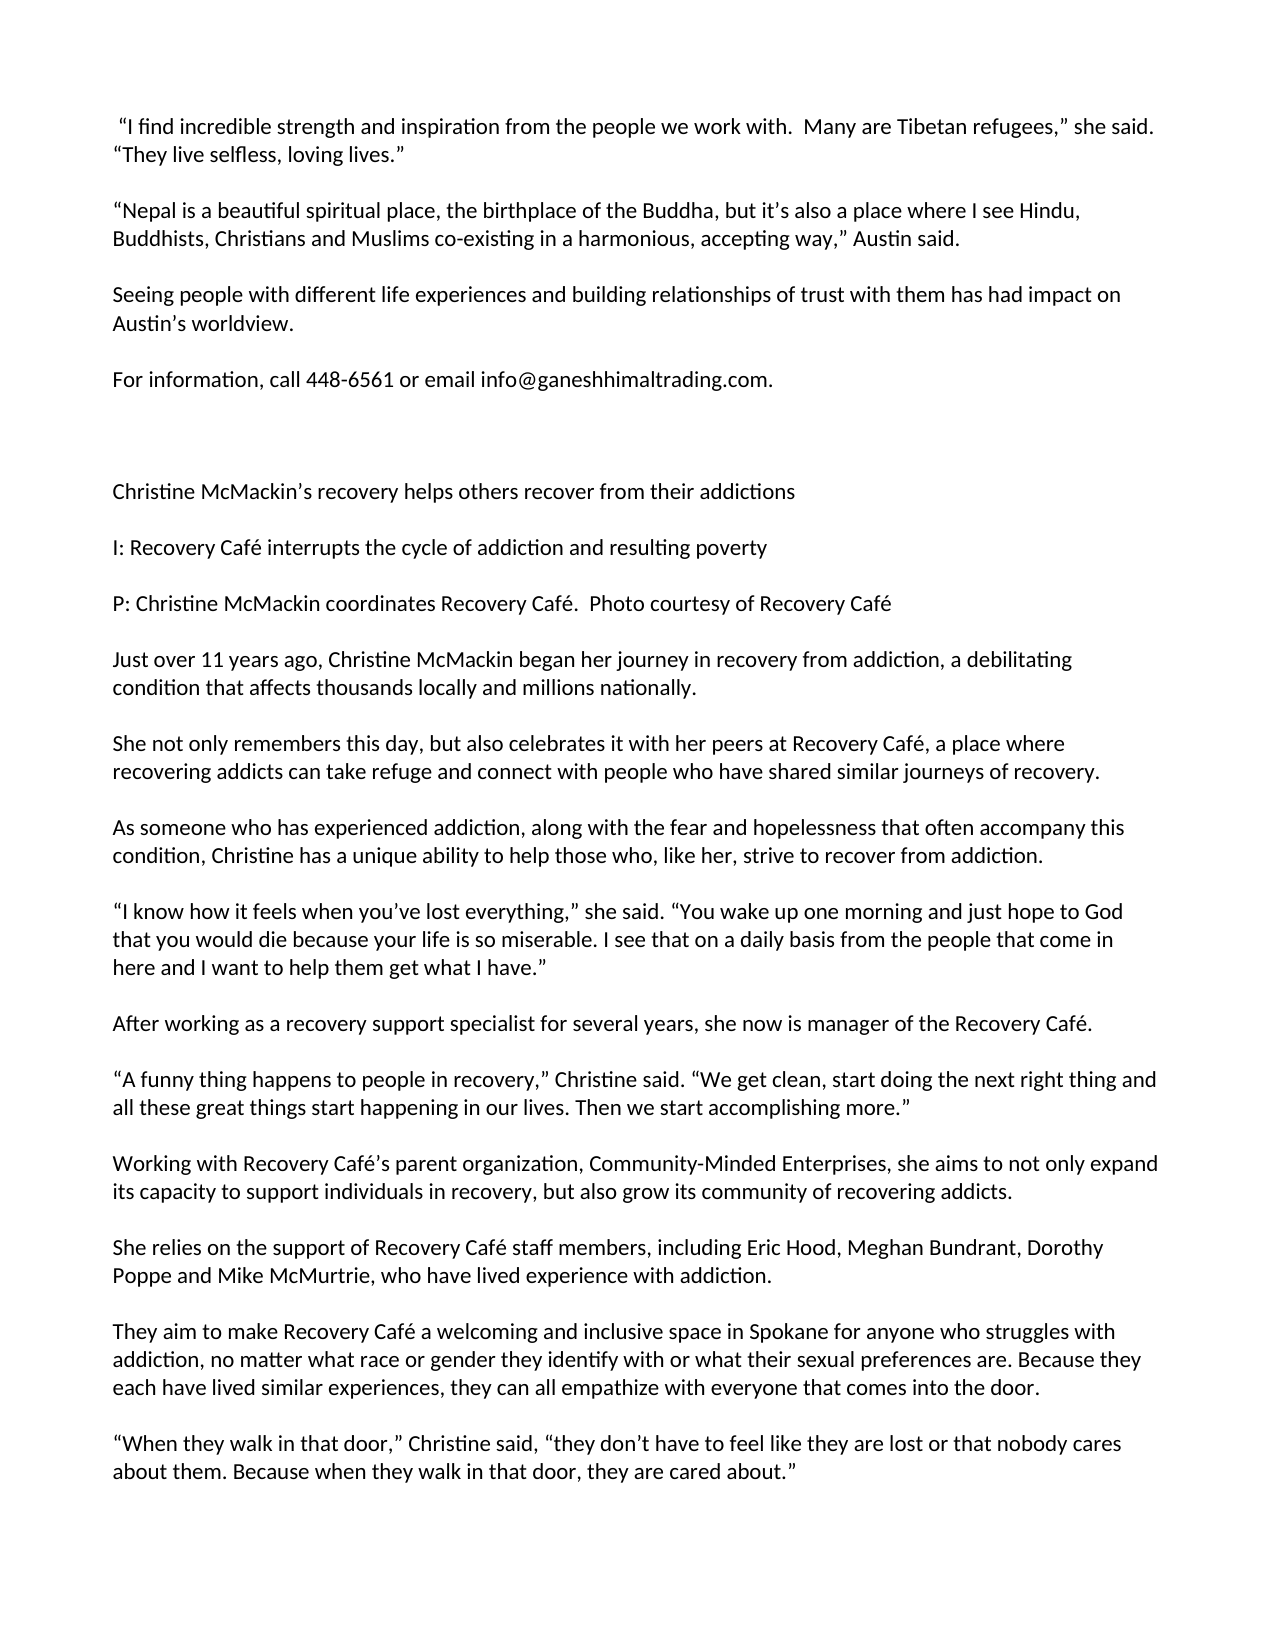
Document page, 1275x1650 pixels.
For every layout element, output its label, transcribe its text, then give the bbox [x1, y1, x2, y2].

text “A funny thing happens to people in recovery,” Christine said. “We get clean, start doing the next right thing and all these great things start happening in our lives. Then we start accomplishing more.” [112, 1065, 1162, 1121]
text Working with Recovery Café’s parent organization, Community-Minded Enterprises, she aims to not only expand its capacity to support individuals in recovery, but also grow its community of recovering addicts. [112, 1149, 1162, 1205]
text For information, call 448-6561 or email info@ganeshhimaltrading.com. [112, 365, 1162, 393]
text After working as a recovery support specialist for several years, she now is manager of the Recovery Café. [112, 1009, 1162, 1037]
text “Nepal is a beautiful spiritual place, the birthplace of the Buddha, but it’s also a place where I see Hindu, Buddhists, Christians and Muslims co-existing in a harmonious, accepting way,” Austin said. [112, 197, 1162, 253]
text She not only remembers this day, but also celebrates it with her peers at Recovery Café, a place where recovering addicts can take refuge and connect with people who have shared similar journeys of recovery. [112, 729, 1162, 785]
text They aim to make Recovery Café a welcoming and inclusive space in Spokane for anyone who struggles with addiction, no matter what race or gender they identify with or what their sexual preferences are. Because they each have lived similar experiences, they can all empathize with everyone that comes into the door. [112, 1317, 1162, 1401]
text “I find incredible strength and inspiration from the people we work with. Many are Tibetan refugees,” she said. “They live selfless, loving lives.” [112, 112, 1162, 168]
text “I know how it feels when you’ve lost everything,” she said. “You wake up one morning and just hope to God that you would die because your life is so miserable. I see that on a daily basis from the people that come in here and I want to help them get what I have.” [112, 897, 1162, 981]
text I: Recovery Café interrupts the cycle of addiction and resulting poverty [112, 533, 1162, 561]
text As someone who has experienced addiction, along with the fear and hopelessness that often accompany this condition, Christine has a unique ability to help those who, like her, strive to recover from addiction. [112, 813, 1162, 869]
text P: Christine McMackin coordinates Recovery Café. Photo courtesy of Recovery Café [112, 589, 1162, 617]
text She relies on the support of Recovery Café staff members, including Eric Hood, Meghan Bundrant, Dorothy Poppe and Mike McMurtrie, who have lived experience with addiction. [112, 1233, 1162, 1289]
text “When they walk in that door,” Christine said, “they don’t have to feel like they are lost or that nobody cares about them. Because when they walk in that door, they are cared about.” [112, 1429, 1162, 1486]
text Just over 11 years ago, Christine McMackin began her journey in recovery from addiction, a debilitating condition that affects thousands locally and millions nationally. [112, 645, 1162, 701]
text Christine McMackin’s recovery helps others recover from their addictions [112, 477, 1162, 505]
text Seeing people with different life experiences and building relationships of trust with them has had impact on Austin’s worldview. [112, 281, 1162, 337]
